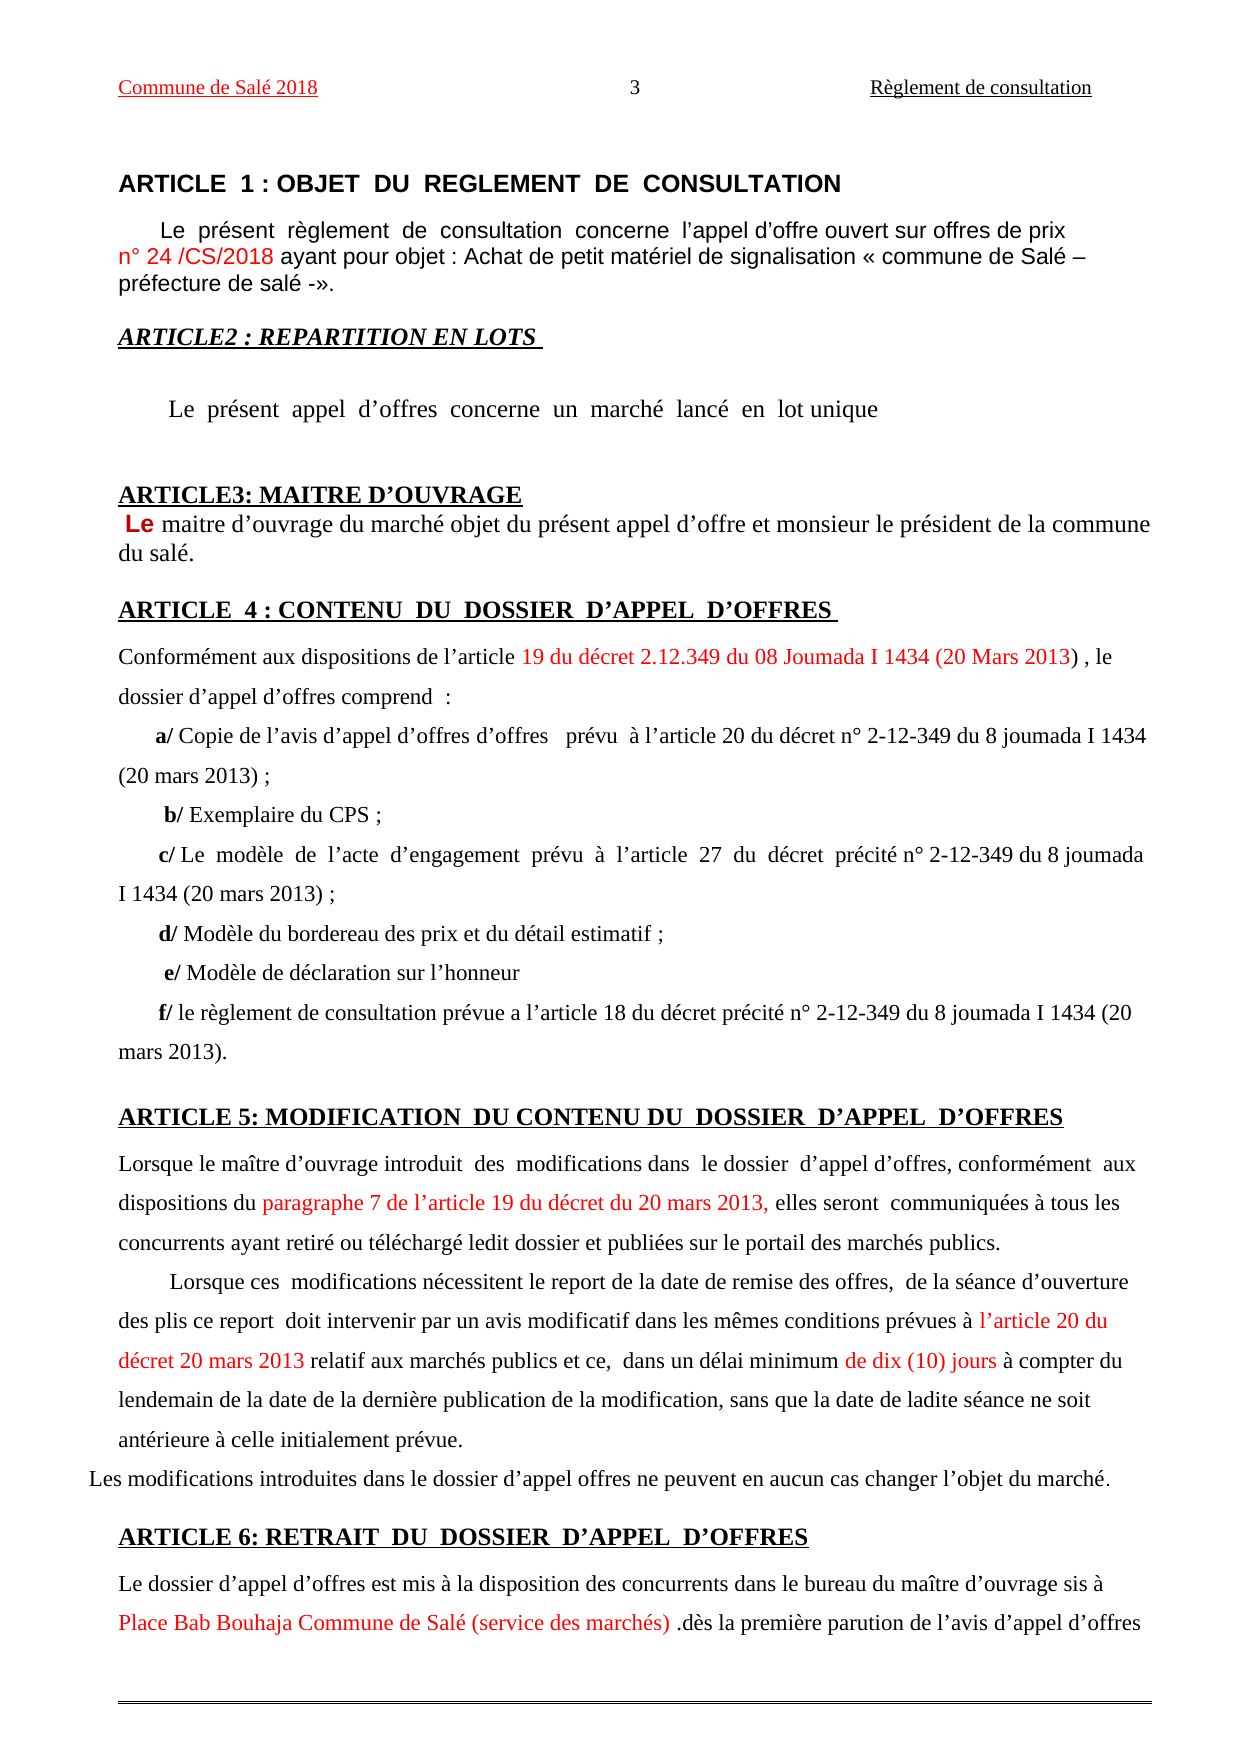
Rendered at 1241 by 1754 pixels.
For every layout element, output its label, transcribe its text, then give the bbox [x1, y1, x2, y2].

text b/ Exemplaire du CPS ; [118, 801, 1152, 828]
text ARTICLE 5: MODIFICATION DU CONTENU DU DOSSIER D’APPEL D’OFFRES [118, 1102, 1152, 1130]
text a/ Copie de l’avis d’appel d’offres d’offres prévu à l’article 20 du décret n° 2-12-349 du 8 joumada I 1434 (20 mars 2013) ; [118, 722, 1152, 788]
subtitle ARTICLE2 : REPARTITION EN LOTS [118, 322, 1152, 351]
text e/ Modèle de déclaration sur l’honneur [118, 959, 1152, 986]
text ARTICLE 6: RETRAIT DU DOSSIER D’APPEL D’OFFRES [118, 1522, 1152, 1551]
text c/ Le modèle de l’acte d’engagement prévu à l’article 27 du décret précité n° 2-12-349 du 8 joumada I 1434 (20 mars 2013) ; [118, 841, 1152, 907]
text d/ Modèle du bordereau des prix et du détail estimatif ; [118, 920, 1152, 946]
text ARTICLE 1 : OBJET DU REGLEMENT DE CONSULTATION [118, 169, 1152, 198]
text Lorsque le maître d’ouvrage introduit des modifications dans le dossier d’appel d’offres, conformément aux dispositions du paragraphe 7 de l’article 19 du décret du 20 mars 2013, elles seront communiquées à tous les concurrents ayant retiré ou téléchargé ledit dossier et publiées sur le portail des marchés publics. [118, 1149, 1152, 1255]
text Le présent règlement de consultation concerne l’appel d’offre ouvert sur offres de prix n° 24 /CS/2018 ayant pour objet : Achat de petit matériel de signalisation « commune de Salé – préfecture de salé -». [118, 217, 1152, 296]
text ARTICLE 4 : CONTENU DU DOSSIER D’APPEL D’OFFRES [118, 595, 1152, 624]
text ARTICLE3: MAITRE D’OUVRAGE [118, 480, 1152, 509]
text f/ le règlement de consultation prévue a l’article 18 du décret précité n° 2-12-349 du 8 joumada I 1434 (20 mars 2013). [118, 999, 1152, 1064]
text Le maitre d’ouvrage du marché objet du présent appel d’offre et monsieur le président de la commune du salé. [118, 509, 1152, 567]
text Conformément aux dispositions de l’article 19 du décret 2.12.349 du 08 Joumada I 1434 (20 Mars 2013) , le dossier d’appel d’offres comprend : [118, 643, 1152, 709]
text Les modifications introduites dans le dossier d’appel offres ne peuvent en aucun cas changer l’objet du marché. [89, 1465, 1181, 1492]
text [118, 1570, 1152, 1636]
text Le présent appel d’offres concerne un marché lancé en lot unique [118, 394, 1152, 423]
text Lorsque ces modifications nécessitent le report de la date de remise des offres, de la séance d’ouverture des plis ce report doit intervenir par un avis modificatif dans les mêmes conditions prévues à l’article 20 du décret 20 mars 2013 relatif aux marchés publics et ce, dans un délai minimum de dix (10) jours à compter du lendemain de la date de la dernière publication de la modification, sans que la date de ladite séance ne soit antérieure à celle initialement prévue. [118, 1268, 1152, 1452]
